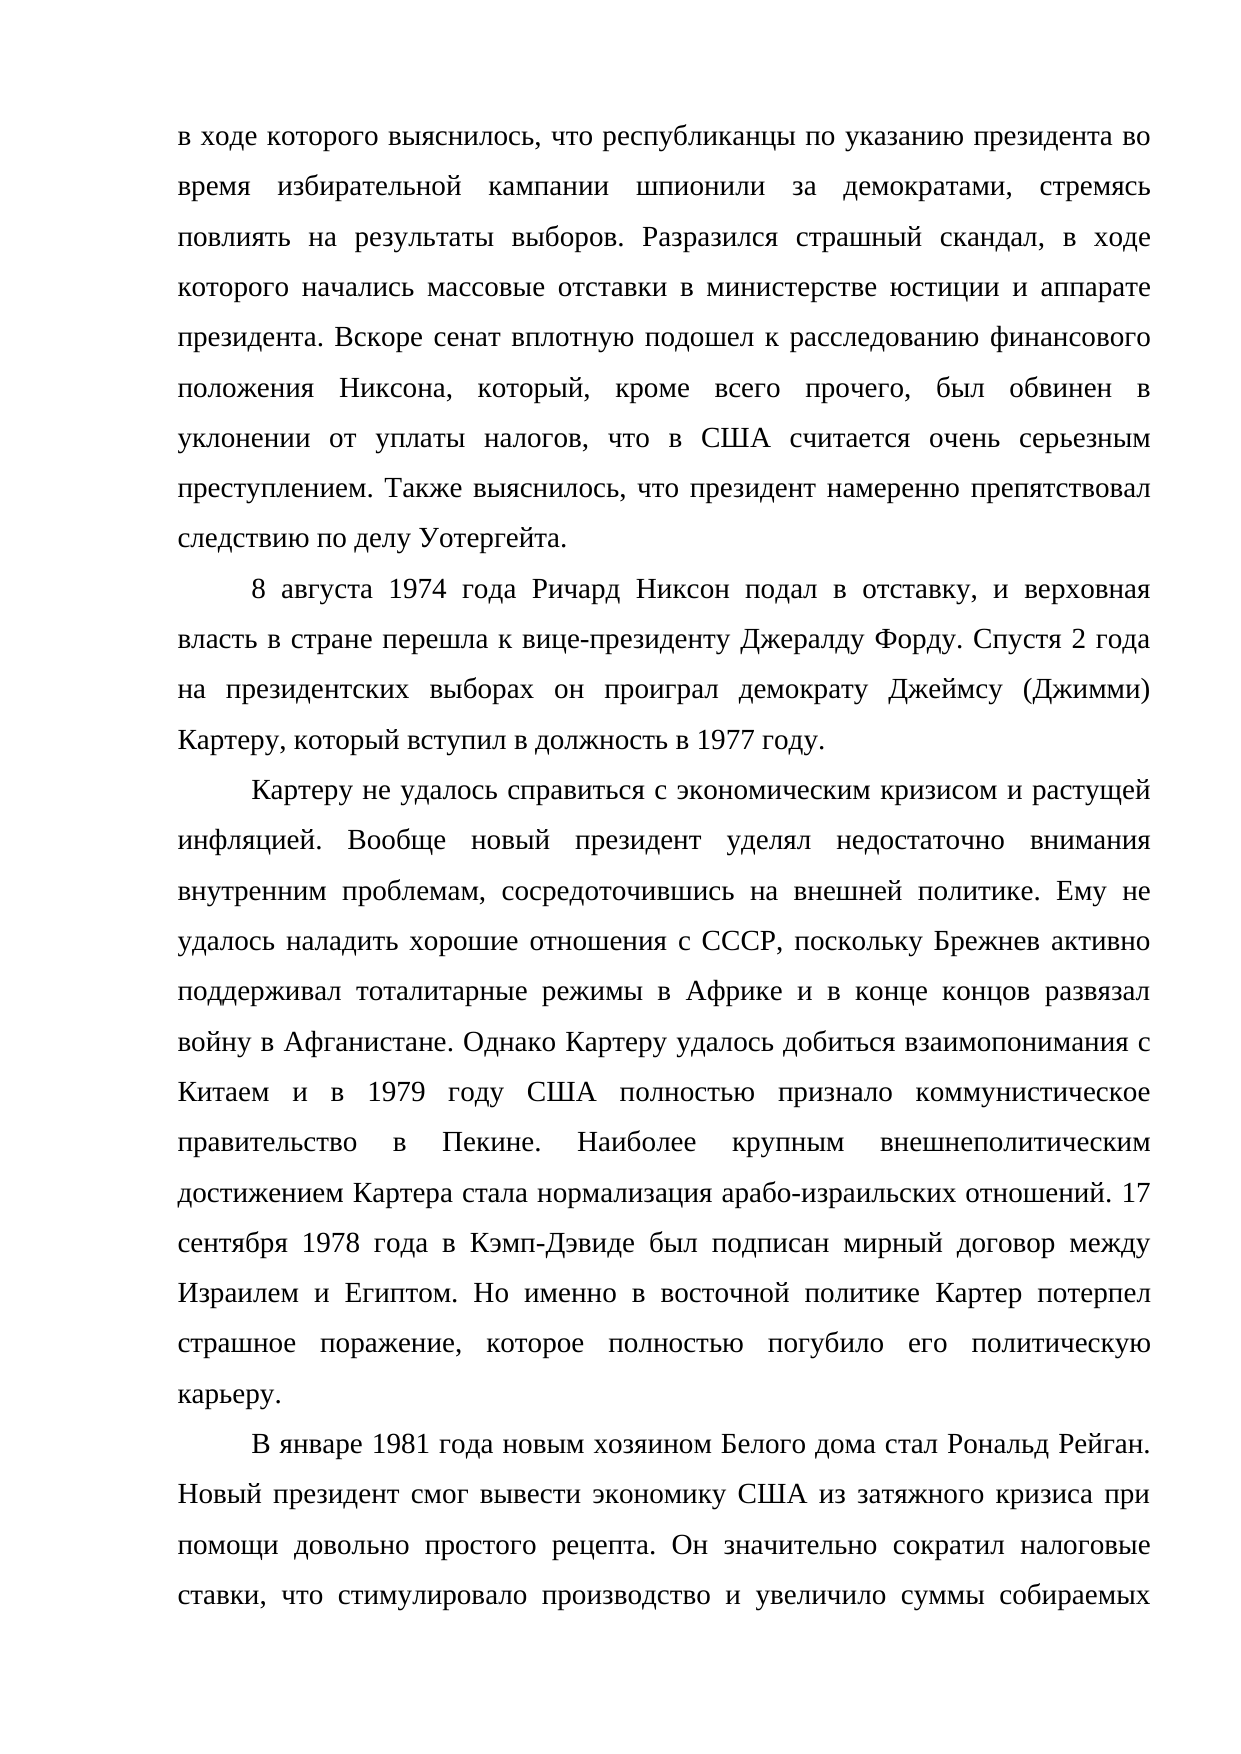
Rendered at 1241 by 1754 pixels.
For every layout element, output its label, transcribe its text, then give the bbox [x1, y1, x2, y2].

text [177, 118, 1152, 554]
text 8 августа 1974 года Ричард Никсон подал в отставку, и верховная власть в стране перешла к вице-президенту Джералду Форду. Спустя 2 года на президентских выборах он проиграл демократу Джеймсу (Джимми) Картеру, который вступил в должность в 1977 году. [177, 571, 1152, 755]
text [177, 1426, 1152, 1611]
text Картеру не удалось справиться с экономическим кризисом и растущей инфляцией. Вообще новый президент уделял недостаточно внимания внутренним проблемам, сосредоточившись на внешней политике. Ему не удалось наладить хорошие отношения с СССР, поскольку Брежнев активно поддерживал тоталитарные режимы в Африке и в конце концов развязал войну в Афганистане. Однако Картеру удалось добиться взаимопонимания с Китаем и в 1979 году США полностью признало коммунистическое правительство в Пекине. Наиболее крупным внешнеполитическим достижением Картера стала нормализация арабо-израильских отношений. 17 сентября 1978 года в Кэмп-Дэвиде был подписан мирный договор между Израилем и Египтом. Но именно в восточной политике Картер потерпел страшное поражение, которое полностью погубило его политическую карьеру. [177, 772, 1152, 1409]
